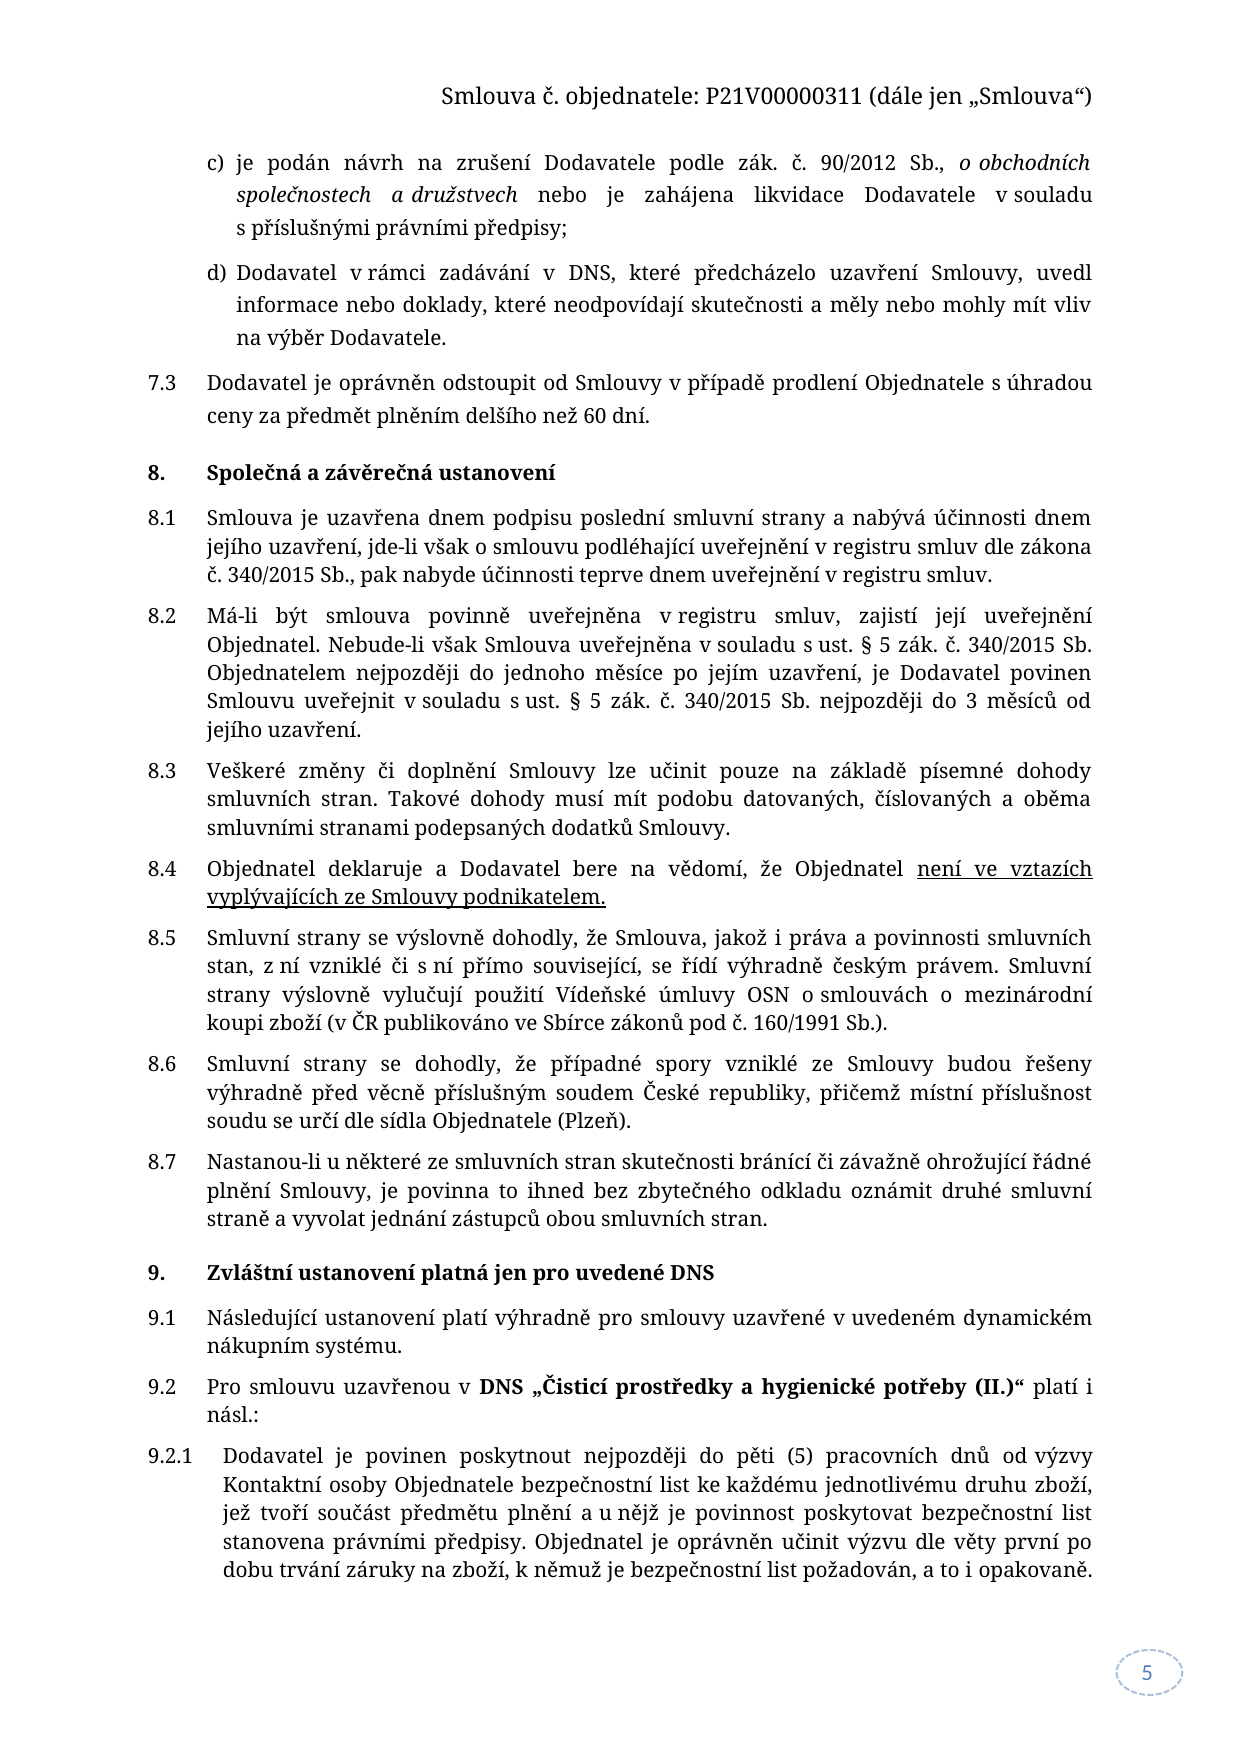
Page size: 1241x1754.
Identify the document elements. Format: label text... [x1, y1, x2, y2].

list Nastanou-li u některé ze smluvních stran skutečnosti bránící či závažně ohrožující řádné plnění Smlouvy, je povinna to ihned bez zbytečného odkladu oznámit druhé smluvní straně a vyvolat jednání zástupců obou smluvních stran. [148, 1147, 1093, 1233]
list Smluvní strany se výslovně dohodly, že Smlouva, jakož i práva a povinnosti smluvních stan, z ní vzniklé či s ní přímo související, se řídí výhradně českým právem. Smluvní strany výslovně vylučují použití Vídeňské úmluvy OSN o smlouvách o mezinárodní koupi zboží (v ČR publikováno ve Sbírce zákonů pod č. 160/1991 Sb.). [148, 923, 1093, 1037]
list Dodavatel v rámci zadávání v DNS, které předcházelo uzavření Smlouvy, uvedl informace nebo doklady, které neodpovídají skutečnosti a měly nebo mohly mít vliv na výběr Dodavatele. [207, 258, 1093, 352]
list je podán návrh na zrušení Dodavatele podle zák. č. 90/2012 Sb., o obchodních společnostech a družstvech nebo je zahájena likvidace Dodavatele v souladu s příslušnými právními předpisy; [207, 148, 1093, 241]
list Dodavatel je oprávněn odstoupit od Smlouvy v případě prodlení Objednatele s úhradou ceny za předmět plněním delšího než 60 dní. [148, 368, 1093, 429]
list Veškeré změny či doplnění Smlouvy lze učinit pouze na základě písemné dohody smluvních stran. Takové dohody musí mít podobu datovaných, číslovaných a oběma smluvními stranami podepsaných dodatků Smlouvy. [148, 756, 1093, 841]
list Pro smlouvu uzavřenou v DNS „Čisticí prostředky a hygienické potřeby (II.)“ platí i násl.: [148, 1372, 1093, 1429]
list Smlouva je uzavřena dnem podpisu poslední smluvní strany a nabývá účinnosti dnem jejího uzavření, jde-li však o smlouvu podléhající uveřejnění v registru smluv dle zákona č. 340/2015 Sb., pak nabyde účinnosti teprve dnem uveřejnění v registru smluv. [148, 503, 1093, 589]
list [148, 1441, 1093, 1584]
list Společná a závěrečná ustanovení [148, 458, 1093, 487]
list Smluvní strany se dohodly, že případné spory vzniklé ze Smlouvy budou řešeny výhradně před věcně příslušným soudem České republiky, přičemž místní příslušnost soudu se určí dle sídla Objednatele (Plzeň). [148, 1049, 1093, 1135]
list Má-li být smlouva povinně uveřejněna v registru smluv, zajistí její uveřejnění Objednatel. Nebude-li však Smlouva uveřejněna v souladu s ust. § 5 zák. č. 340/2015 Sb. Objednatelem nejpozději do jednoho měsíce po jejím uzavření, je Dodavatel povinen Smlouvu uveřejnit v souladu s ust. § 5 zák. č. 340/2015 Sb. nejpozději do 3 měsíců od jejího uzavření. [148, 601, 1093, 743]
list Zvláštní ustanovení platná jen pro uvedené DNS [148, 1258, 1093, 1286]
list Objednatel deklaruje a Dodavatel bere na vědomí, že Objednatel není ve vztazích vyplývajících ze Smlouvy podnikatelem. [148, 854, 1093, 911]
list Následující ustanovení platí výhradně pro smlouvy uzavřené v uvedeném dynamickém nákupním systému. [148, 1303, 1093, 1359]
